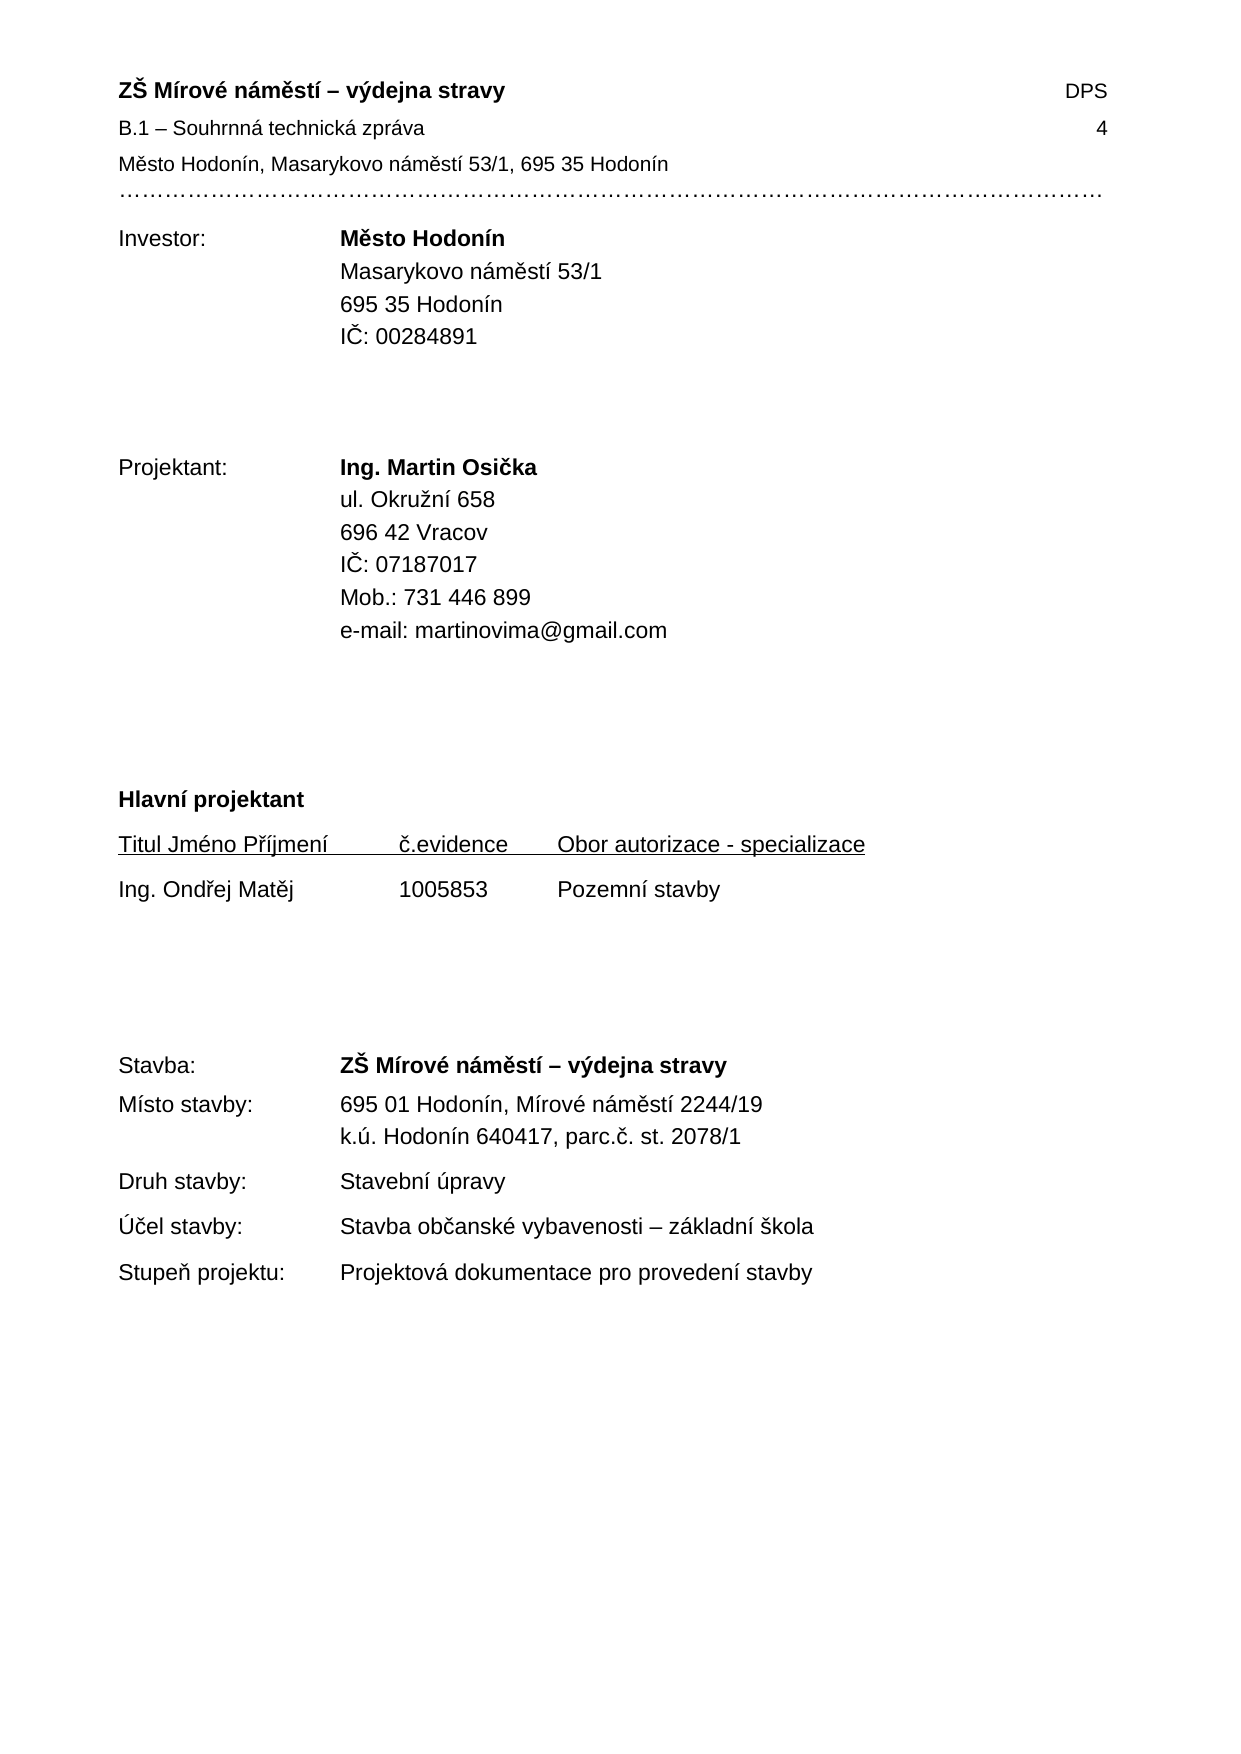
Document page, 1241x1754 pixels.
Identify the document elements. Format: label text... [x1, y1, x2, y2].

text IČ: 00284891 [310, 323, 1152, 349]
text Stavba: ZŠ Mírové náměstí – výdejna stravy [118, 1052, 1152, 1078]
text ul. Okružní 658 [310, 486, 1152, 513]
text Druh stavby: Stavební úpravy [118, 1168, 1152, 1194]
text k.ú. Hodonín 640417, parc.č. st. 2078/1 [310, 1123, 1152, 1149]
text Místo stavby: 695 01 Hodonín, Mírové náměstí 2244/19 [118, 1091, 1152, 1117]
text 696 42 Vracov [310, 519, 1152, 545]
text Mob.: 731 446 899 [310, 584, 1152, 610]
subtitle Projektant: Ing. Martin Osička [118, 454, 1152, 480]
text Titul Jméno Příjmení č.evidence Obor autorizace - specializace [118, 831, 1152, 857]
text IČ: 07187017 [310, 551, 1152, 578]
text Hlavní projektant [118, 786, 1152, 812]
text 695 35 Hodonín [266, 291, 1152, 317]
text Účel stavby: Stavba občanské vybavenosti – základní škola [118, 1213, 1152, 1240]
text Ing. Ondřej Matěj 1005853 Pozemní stavby [118, 876, 1152, 902]
text Stupeň projektu: Projektová dokumentace pro provedení stavby [118, 1258, 1152, 1285]
text e-mail: martinovima@gmail.com [310, 617, 1152, 643]
subtitle Investor: Město Hodonín [118, 225, 1152, 252]
text Masarykovo náměstí 53/1 [281, 258, 1152, 284]
